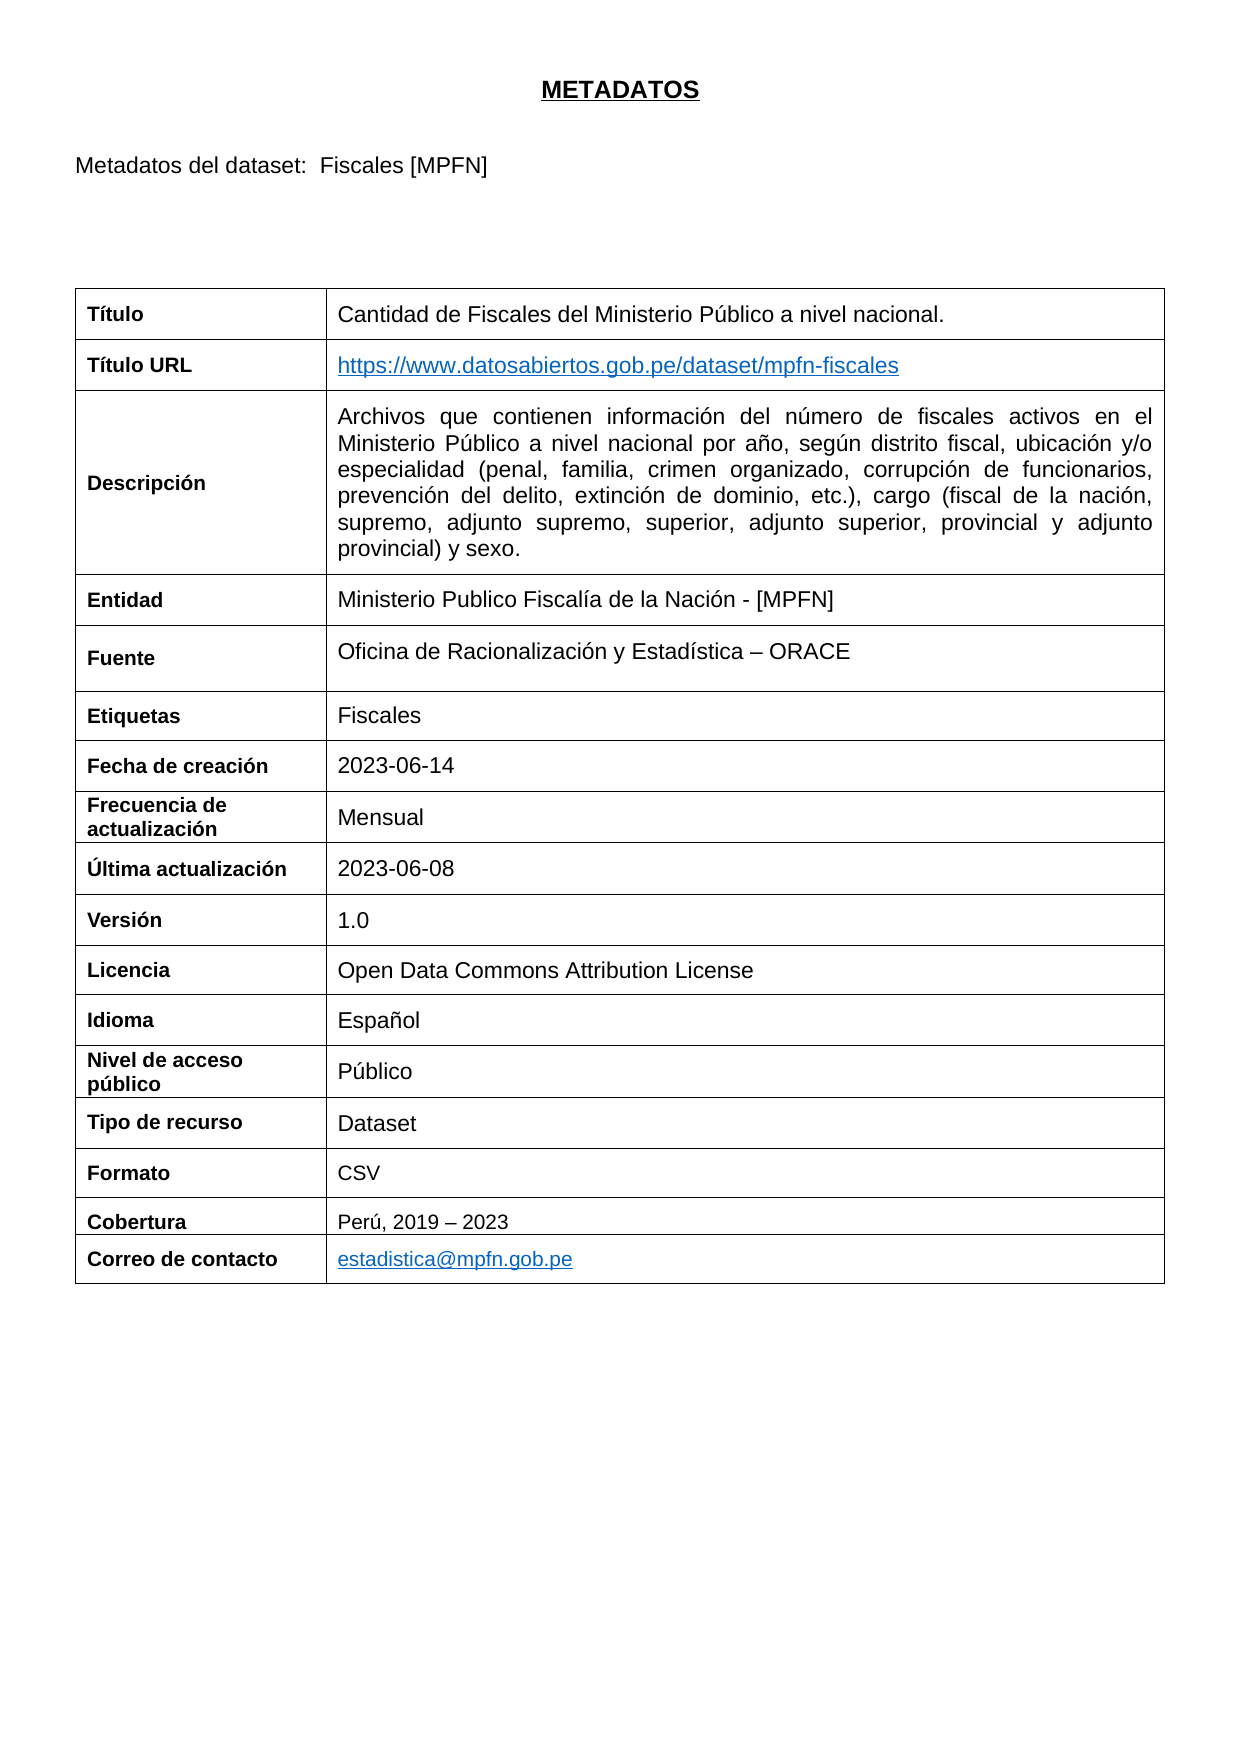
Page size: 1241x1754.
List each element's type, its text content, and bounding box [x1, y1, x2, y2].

table_cell Público [327, 1046, 1164, 1097]
table_cell Última actualización [76, 843, 326, 893]
table_header Cantidad de Fiscales del Ministerio Público a nivel nacional. [327, 289, 1164, 339]
table_cell Español [327, 995, 1164, 1045]
table_cell Mensual [327, 792, 1164, 842]
table_cell 1.0 [327, 895, 1164, 945]
table_cell Tipo de recurso [76, 1098, 326, 1148]
table_cell Archivos que contienen información del número de fiscales activos en el Ministerio Público a nivel nacional por año, según distrito fiscal, ubicación y/o especialidad (penal, familia, crimen organizado, corrupción de funcionarios, prevención del delito, extinción de dominio, etc.), cargo (fiscal de la nación, supremo, adjunto supremo, superior, adjunto superior, provincial y adjunto provincial) y sexo. [327, 391, 1164, 573]
table_cell Licencia [76, 946, 326, 994]
table_cell Cobertura [76, 1198, 326, 1234]
table_cell https://www.datosabiertos.gob.pe/dataset/mpfn-fiscales [327, 340, 1164, 390]
table_cell Descripción [76, 391, 326, 573]
table_cell Versión [76, 895, 326, 945]
table_cell Idioma [76, 995, 326, 1045]
table_cell Frecuencia de actualización [76, 792, 326, 842]
text METADATOS [75, 75, 1165, 104]
table_cell Fiscales [327, 692, 1164, 739]
table_cell Open Data Commons Attribution License [327, 946, 1164, 994]
table_cell CSV [327, 1149, 1164, 1197]
table_cell Ministerio Publico Fiscalía de la Nación - [MPFN] [327, 575, 1164, 625]
table_cell Fuente [76, 626, 326, 691]
table_cell Etiquetas [76, 692, 326, 739]
table_cell Entidad [76, 575, 326, 625]
table_cell Dataset [327, 1098, 1164, 1148]
text Metadatos del dataset: Fiscales [MPFN] [75, 152, 1165, 179]
table_cell Fecha de creación [76, 741, 326, 791]
table_cell Nivel de acceso público [76, 1046, 326, 1097]
table_cell Título URL [76, 340, 326, 390]
table_cell 2023-06-14 [327, 741, 1164, 791]
table_cell 2023-06-08 [327, 843, 1164, 893]
table_cell Oficina de Racionalización y Estadística – ORACE [327, 626, 1164, 691]
table_cell Formato [76, 1149, 326, 1197]
table_cell Correo de contacto [76, 1235, 326, 1283]
table_header Título [76, 289, 326, 339]
table_cell estadistica@mpfn.gob.pe [327, 1235, 1164, 1283]
table_cell Perú, 2019 – 2023 [327, 1198, 1164, 1234]
